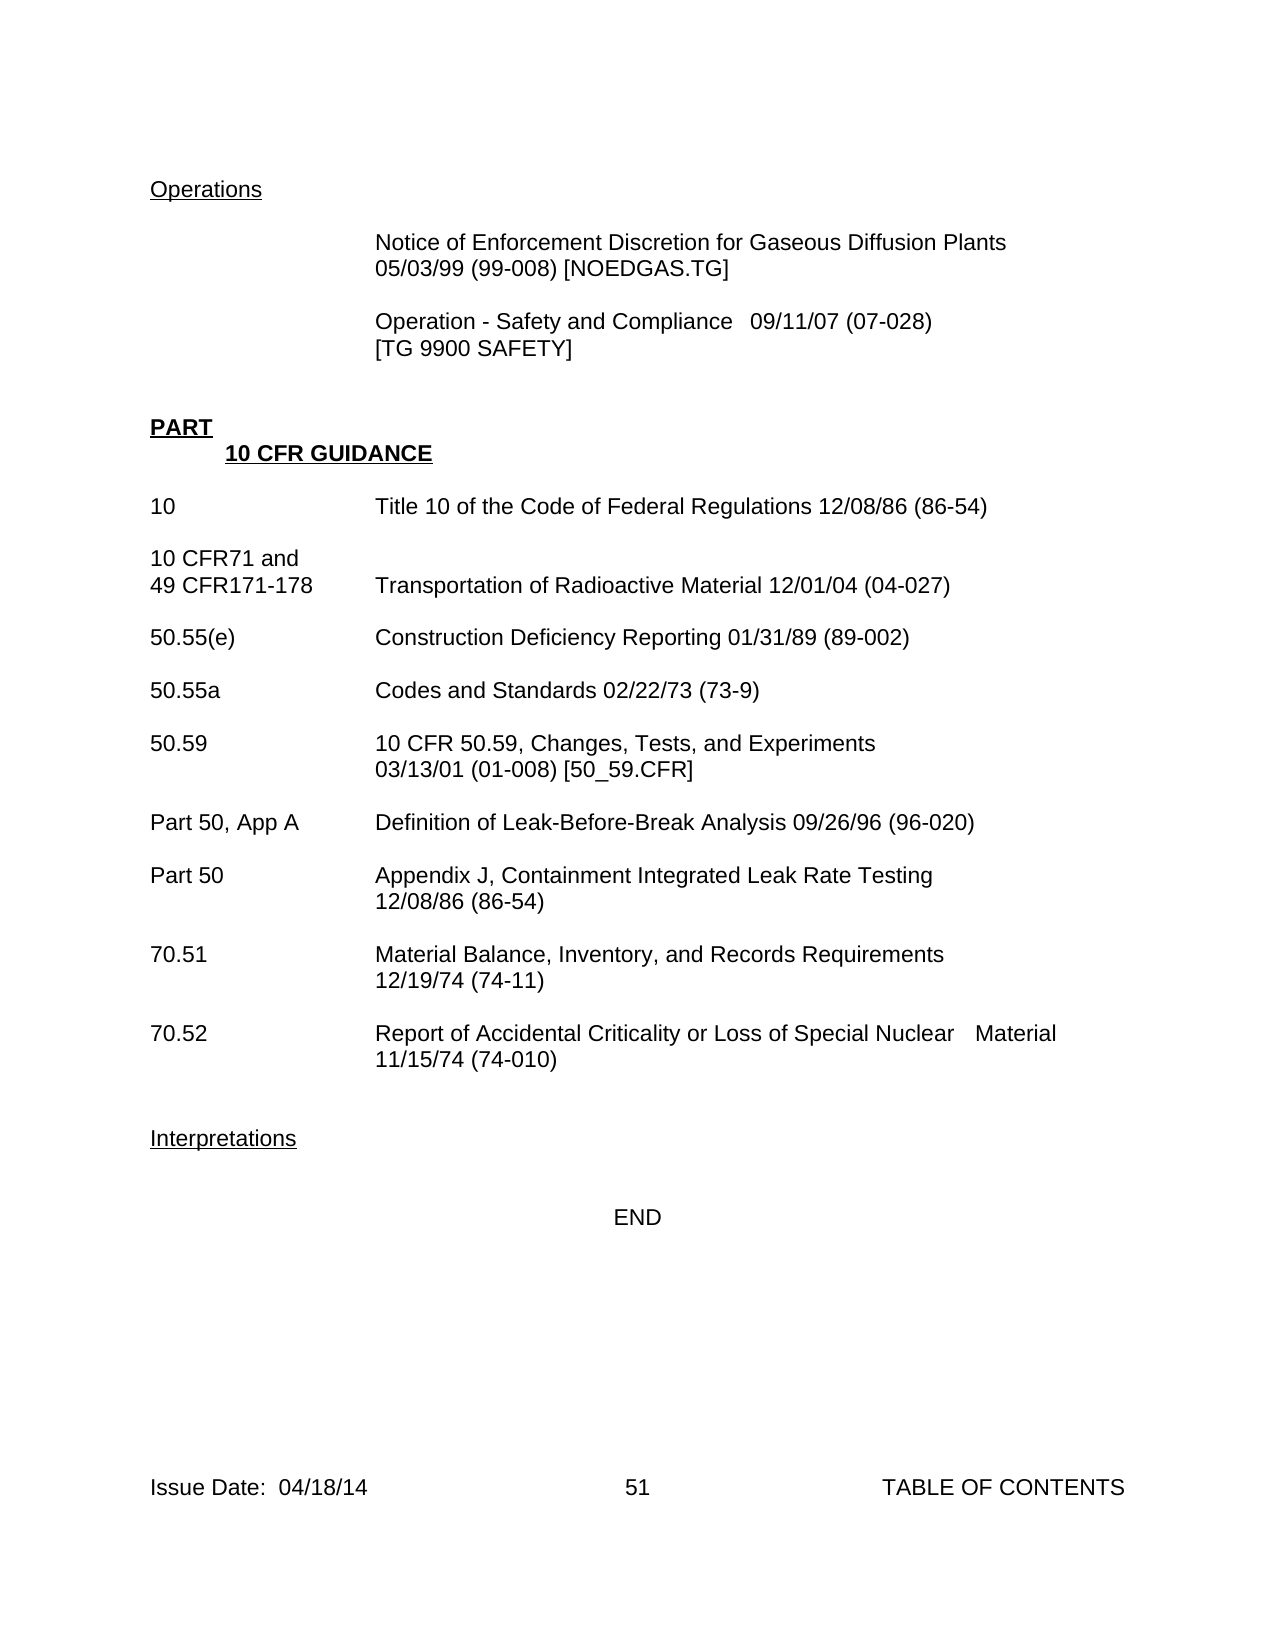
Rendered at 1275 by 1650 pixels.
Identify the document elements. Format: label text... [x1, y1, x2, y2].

text 03/13/01 (01-008) [50_59.CFR] [150, 756, 1125, 782]
text [TG 9900 SAFETY] [150, 334, 1125, 361]
text 50.59 10 CFR 50.59, Changes, Tests, and Experiments [150, 730, 1125, 756]
text 05/03/99 (99-008) [NOEDGAS.TG] [150, 255, 1125, 282]
text 10 CFR GUIDANCE [150, 440, 1125, 466]
text Interpretations [150, 1125, 1125, 1151]
text 49 CFR171-178 Transportation of Radioactive Material 12/01/04 (04-027) [150, 572, 1125, 598]
text Part 50, App A Definition of Leak-Before-Break Analysis 09/26/96 (96-020) [150, 809, 1125, 835]
text 70.52 Report of Accidental Criticality or Loss of Special Nuclear Material 11/15/74 (74-010) [150, 1020, 1125, 1072]
text 12/08/86 (86-54) [150, 888, 1125, 914]
text PART [150, 413, 1125, 440]
text Operation - Safety and Compliance 09/11/07 (07-028) [150, 308, 1125, 334]
text 10 CFR71 and [150, 545, 1125, 572]
text Notice of Enforcement Discretion for Gaseous Diffusion Plants [150, 229, 1125, 255]
text 50.55(e) Construction Deficiency Reporting 01/31/89 (89-002) [150, 624, 1125, 651]
text 50.55a Codes and Standards 02/22/73 (73-9) [150, 677, 1125, 703]
text Operations [150, 176, 1125, 203]
text Part 50 Appendix J, Containment Integrated Leak Rate Testing [150, 862, 1125, 888]
text 70.51 Material Balance, Inventory, and Records Requirements [150, 941, 1125, 967]
text END [150, 1204, 1125, 1231]
text 12/19/74 (74-11) [225, 967, 1125, 993]
text 10 Title 10 of the Code of Federal Regulations 12/08/86 (86-54) [150, 493, 1125, 519]
